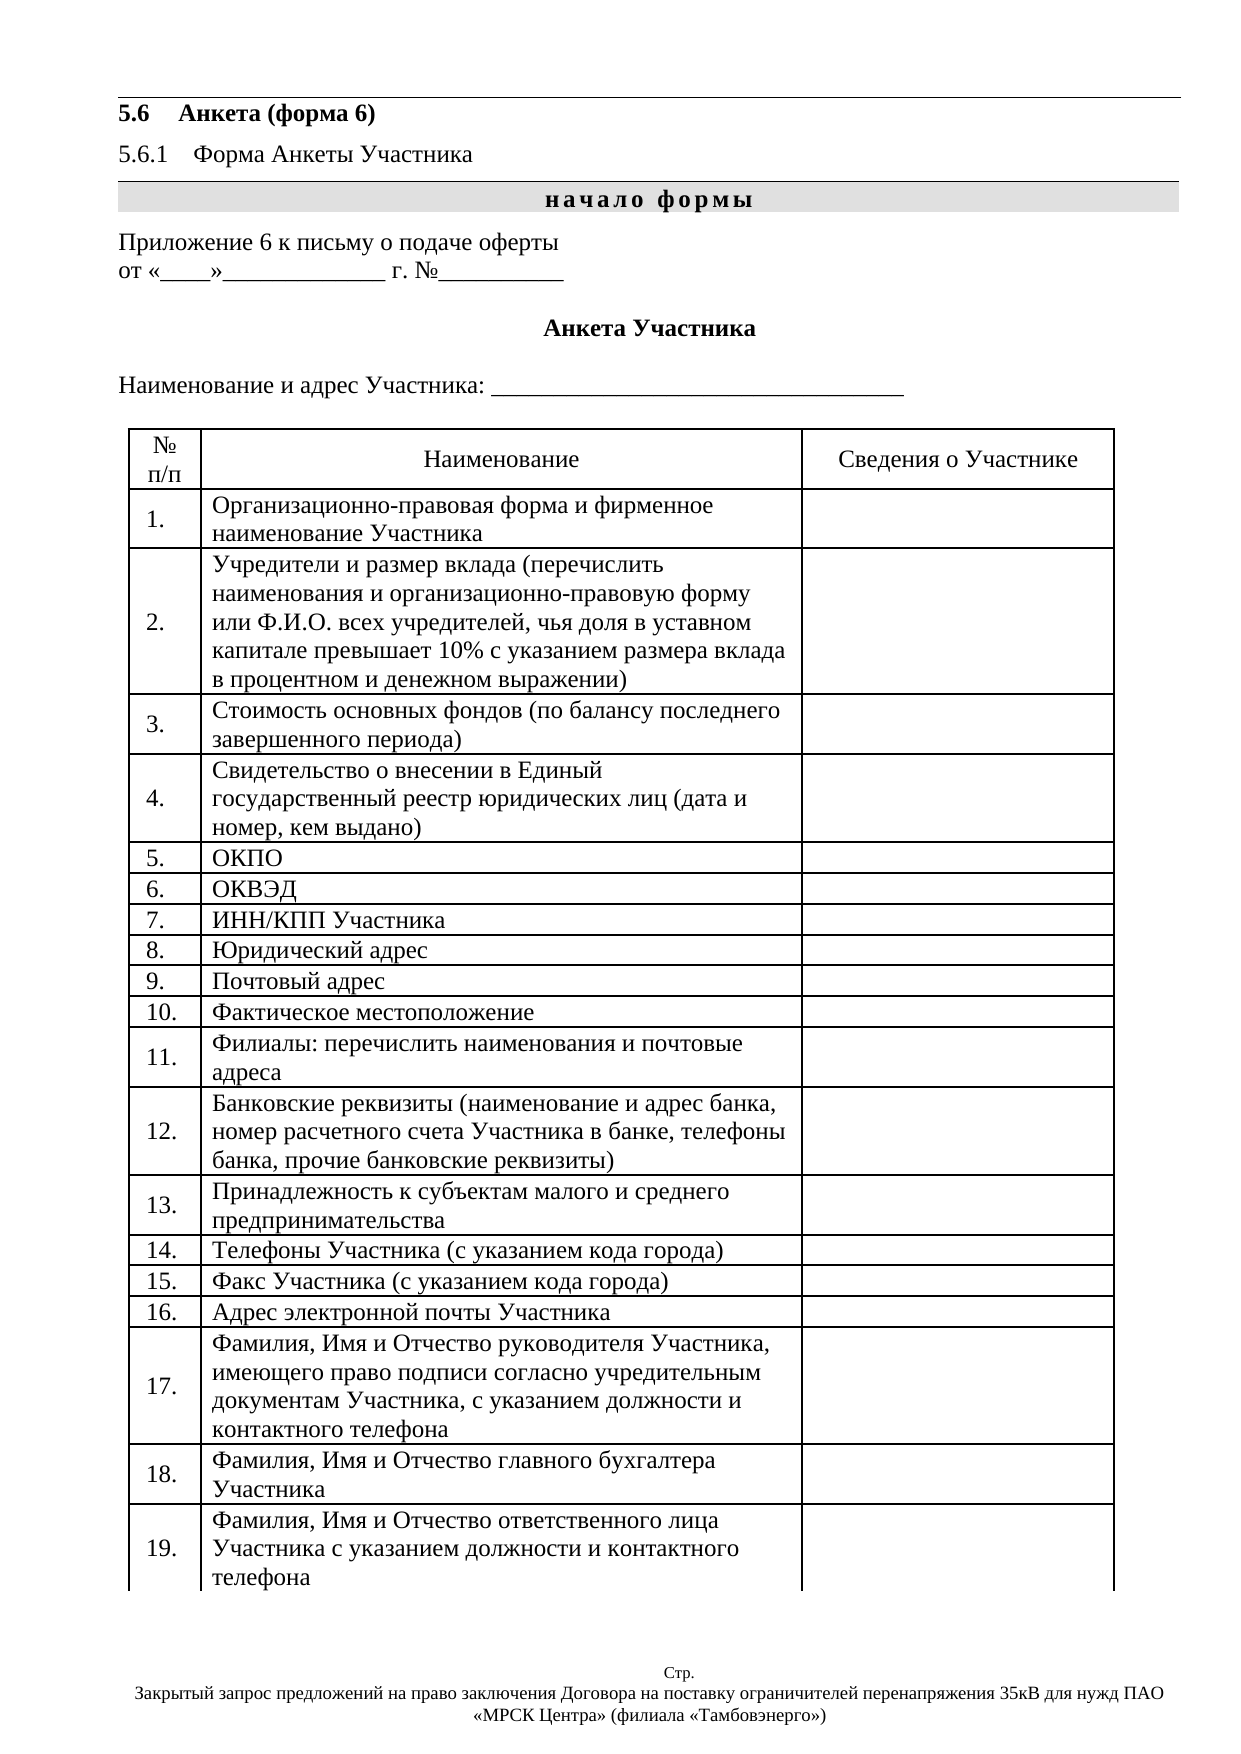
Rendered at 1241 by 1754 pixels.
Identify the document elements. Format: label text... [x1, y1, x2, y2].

table_cell Адрес электронной почты Участника [202, 1297, 801, 1326]
table_cell [803, 1297, 1113, 1326]
table_cell ИНН/КПП Участника [202, 905, 801, 933]
text Наименование и адрес Участника: _________________________________ [118, 371, 1181, 399]
table_header № п/п [130, 430, 200, 488]
table_cell [803, 997, 1113, 1026]
table_header Наименование [202, 430, 801, 488]
text начало формы [118, 182, 1179, 212]
table_cell [803, 755, 1113, 841]
table_cell Учредители и размер вклада (перечислить наименования и организационно-правовую форму или Ф.И.О. всех учредителей, чья доля в уставном капитале превышает 10% с указанием размера вклада в процентном и денежном выражении) [202, 549, 801, 693]
table_cell [803, 1266, 1113, 1295]
table_cell [803, 1328, 1113, 1443]
subtitle Форма Анкеты Участника [118, 139, 1181, 168]
table_cell [130, 549, 200, 693]
text Анкета Участника [118, 313, 1181, 342]
table_cell Телефоны Участника (с указанием кода города) [202, 1236, 801, 1264]
table_cell [803, 695, 1113, 753]
table_cell Организационно-правовая форма и фирменное наименование Участника [202, 490, 801, 547]
table_cell Филиалы: перечислить наименования и почтовые адреса [202, 1028, 801, 1086]
table_cell [130, 966, 200, 995]
table_cell Юридический адрес [202, 936, 801, 964]
table_cell Фамилия, Имя и Отчество руководителя Участника, имеющего право подписи согласно учредительным документам Участника, с указанием должности и контактного телефона [202, 1328, 801, 1443]
table_cell [130, 1297, 200, 1326]
table_cell [130, 1328, 200, 1443]
table_cell [803, 490, 1113, 547]
table_cell Фамилия, Имя и Отчество главного бухгалтера Участника [202, 1445, 801, 1503]
table_cell [130, 1088, 200, 1174]
subtitle Анкета (форма 6) [118, 98, 1181, 127]
table_cell [130, 905, 200, 933]
table_cell [130, 1505, 200, 1591]
table_cell [803, 874, 1113, 903]
table_cell Банковские реквизиты (наименование и адрес банка, номер расчетного счета Участника в банке, телефоны банка, прочие банковские реквизиты) [202, 1088, 801, 1174]
text Приложение 6 к письму о подаче оферты от «____»_____________ г. №__________ [118, 227, 1181, 284]
table_cell [130, 1445, 200, 1503]
table_cell [130, 997, 200, 1026]
table_cell [130, 755, 200, 841]
table_cell [130, 695, 200, 753]
table_cell Фактическое местоположение [202, 997, 801, 1026]
table_cell [130, 1266, 200, 1295]
table_cell [803, 966, 1113, 995]
table_cell [803, 1028, 1113, 1086]
table_cell [803, 936, 1113, 964]
table_cell Стоимость основных фондов (по балансу последнего завершенного периода) [202, 695, 801, 753]
table_cell [803, 549, 1113, 693]
table_cell [803, 1176, 1113, 1233]
table_cell ОКПО [202, 843, 801, 872]
table_cell [130, 1028, 200, 1086]
table_cell Почтовый адрес [202, 966, 801, 995]
table_cell ОКВЭД [202, 874, 801, 903]
table_cell [130, 874, 200, 903]
table_cell Свидетельство о внесении в Единый государственный реестр юридических лиц (дата и номер, кем выдано) [202, 755, 801, 841]
table_cell [803, 1088, 1113, 1174]
table_cell [803, 1505, 1113, 1591]
table_cell Факс Участника (с указанием кода города) [202, 1266, 801, 1295]
table_cell [130, 1236, 200, 1264]
table_cell [130, 1176, 200, 1233]
table_cell [803, 843, 1113, 872]
table_cell [803, 1445, 1113, 1503]
table_cell Принадлежность к субъектам малого и среднего предпринимательства [202, 1176, 801, 1233]
table_cell [130, 843, 200, 872]
table_cell Фамилия, Имя и Отчество ответственного лица Участника с указанием должности и контактного телефона [202, 1505, 801, 1591]
table_cell [130, 490, 200, 547]
table_cell [803, 905, 1113, 933]
table_cell [803, 1236, 1113, 1264]
table_cell [130, 936, 200, 964]
table_header Сведения о Участнике [803, 430, 1113, 488]
